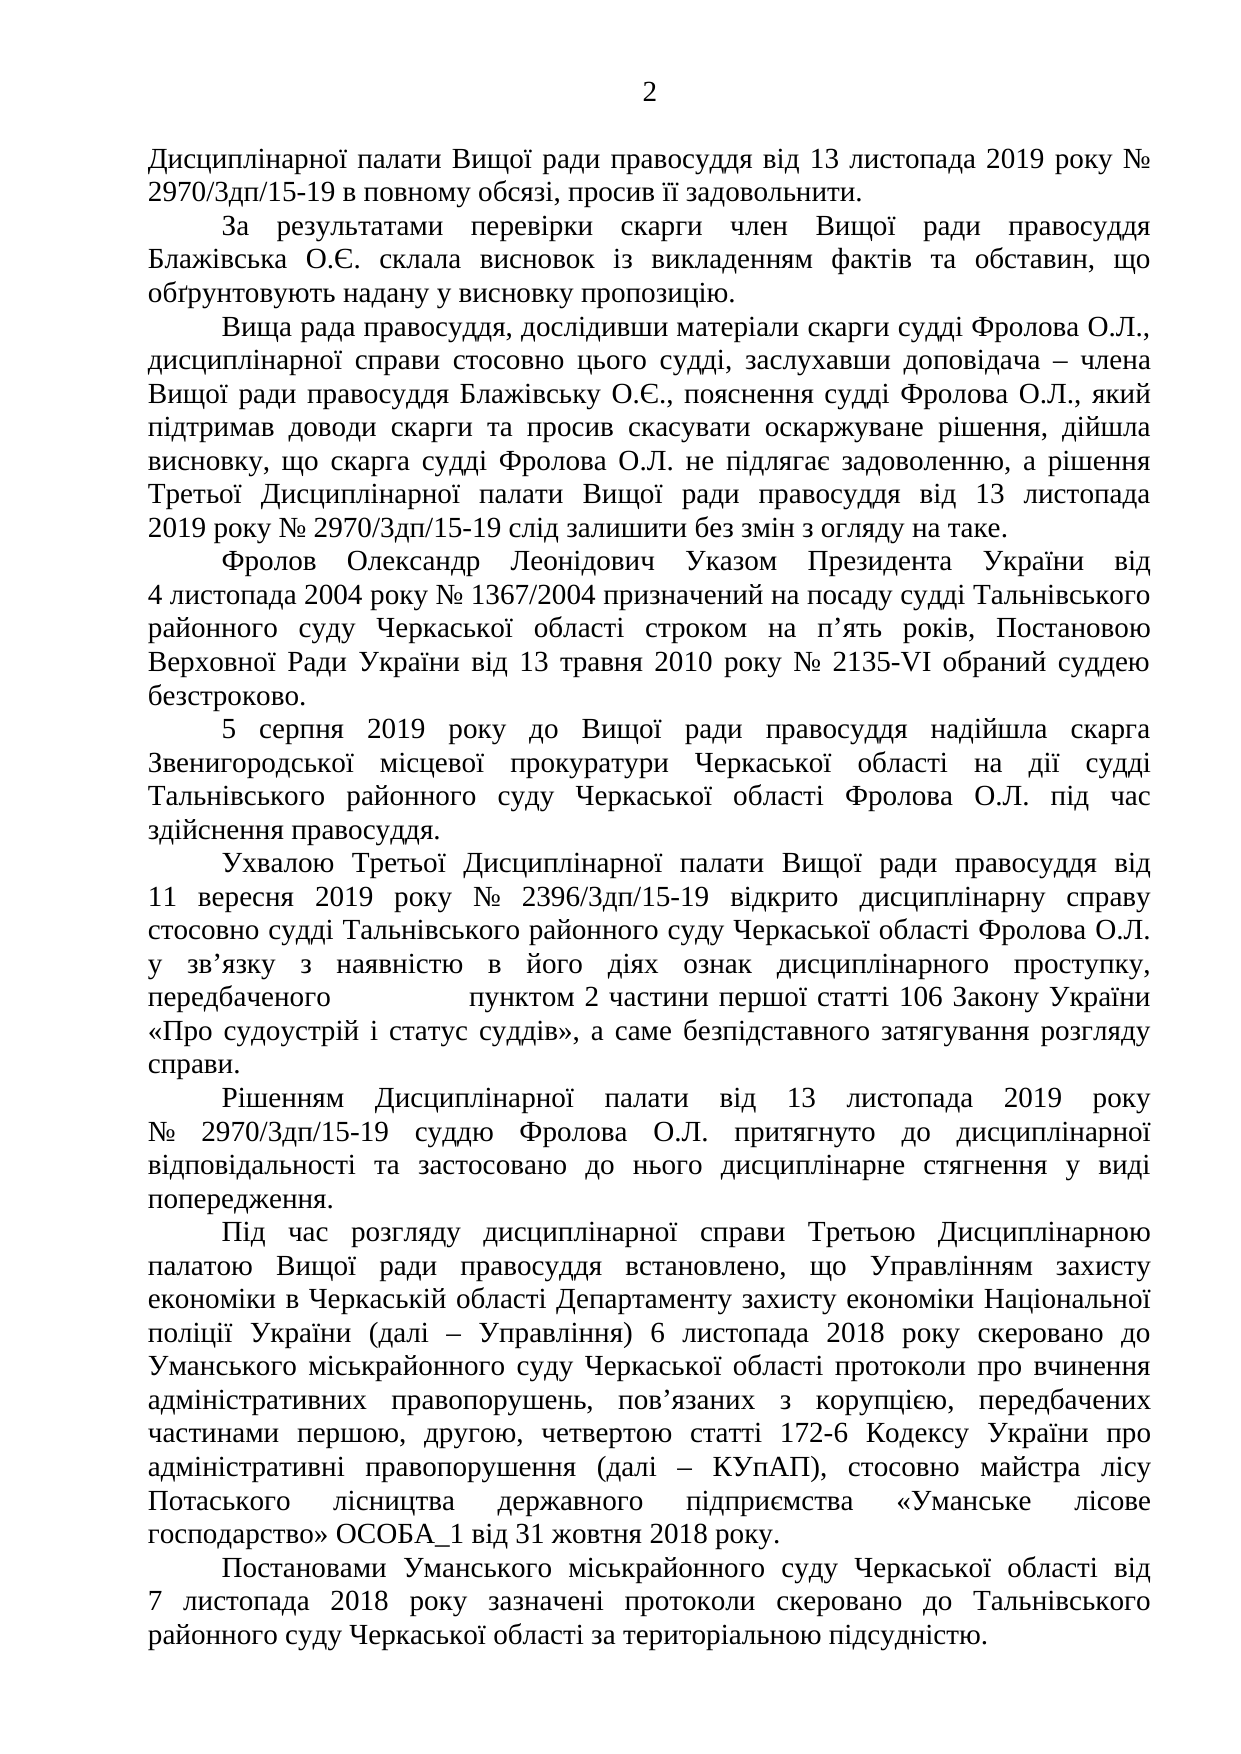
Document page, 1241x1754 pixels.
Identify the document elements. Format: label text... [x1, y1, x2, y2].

text 5 серпня 2019 року до Вищої ради правосуддя надійшла скарга Звенигородської місцевої прокуратури Черкаської області на дії судді Тальнівського районного суду Черкаської області Фролова О.Л. під час здійснення правосуддя. [148, 711, 1152, 845]
text Фролов Олександр Леонідович Указом Президента України від 4 листопада 2004 року № 1367/2004 призначений на посаду судді Тальнівського районного суду Черкаської області строком на п’ять років, Постановою Верховної Ради України від 13 травня 2010 року № 2135-VI обраний суддею безстроково. [148, 543, 1152, 711]
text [148, 141, 1152, 208]
text За результатами перевірки скарги член Вищої ради правосуддя Блажівська О.Є. склала висновок із викладенням фактів та обставин, що обґрунтовують надану у висновку пропозицію. [148, 208, 1152, 309]
text Під час розгляду дисциплінарної справи Третьою Дисциплінарною палатою Вищої ради правосуддя встановлено, що Управлінням захисту економіки в Черкаській області Департаменту захисту економіки Національної поліції України (далі – Управління) 6 листопада 2018 року скеровано до Уманського міськрайонного суду Черкаської області протоколи про вчинення адміністративних правопорушень, пов’язаних з корупцією, передбачених частинами першою, другою, четвертою статті 172-6 Кодексу України про адміністративні правопорушення (далі – КУпАП), стосовно майстра лісу Потаського лісництва державного підприємства «Уманське лісове господарство» ОСОБА_1 від 31 жовтня 2018 року. [148, 1214, 1152, 1550]
text Постановами Уманського міськрайонного суду Черкаської області від 7 листопада 2018 року зазначені протоколи скеровано до Тальнівського районного суду Черкаської області за територіальною підсудністю. [148, 1550, 1152, 1650]
text Ухвалою Третьої Дисциплінарної палати Вищої ради правосуддя від 11 вересня 2019 року № 2396/3дп/15-19 відкрито дисциплінарну справу стосовно судді Тальнівського районного суду Черкаської області Фролова О.Л. у зв’язку з наявністю в його діях ознак дисциплінарного проступку, передбаченого пунктом 2 частини першої статті 106 Закону України «Про судоустрій і статус суддів», а саме безпідставного затягування розгляду справи. [148, 845, 1152, 1080]
text Рішенням Дисциплінарної палати від 13 листопада 2019 року № 2970/3дп/15-19 суддю Фролова О.Л. притягнуто до дисциплінарної відповідальності та застосовано до нього дисциплінарне стягнення у виді попередження. [148, 1080, 1152, 1214]
text Вища рада правосуддя, дослідивши матеріали скарги судді Фролова О.Л., дисциплінарної справи стосовно цього судді, заслухавши доповідача – члена Вищої ради правосуддя Блажівську О.Є., пояснення судді Фролова О.Л., який підтримав доводи скарги та просив скасувати оскаржуване рішення, дійшла висновку, що скарга судді Фролова О.Л. не підлягає задоволенню, а рішення Третьої Дисциплінарної палати Вищої ради правосуддя від 13 листопада 2019 року № 2970/3дп/15-19 слід залишити без змін з огляду на таке. [148, 309, 1152, 543]
